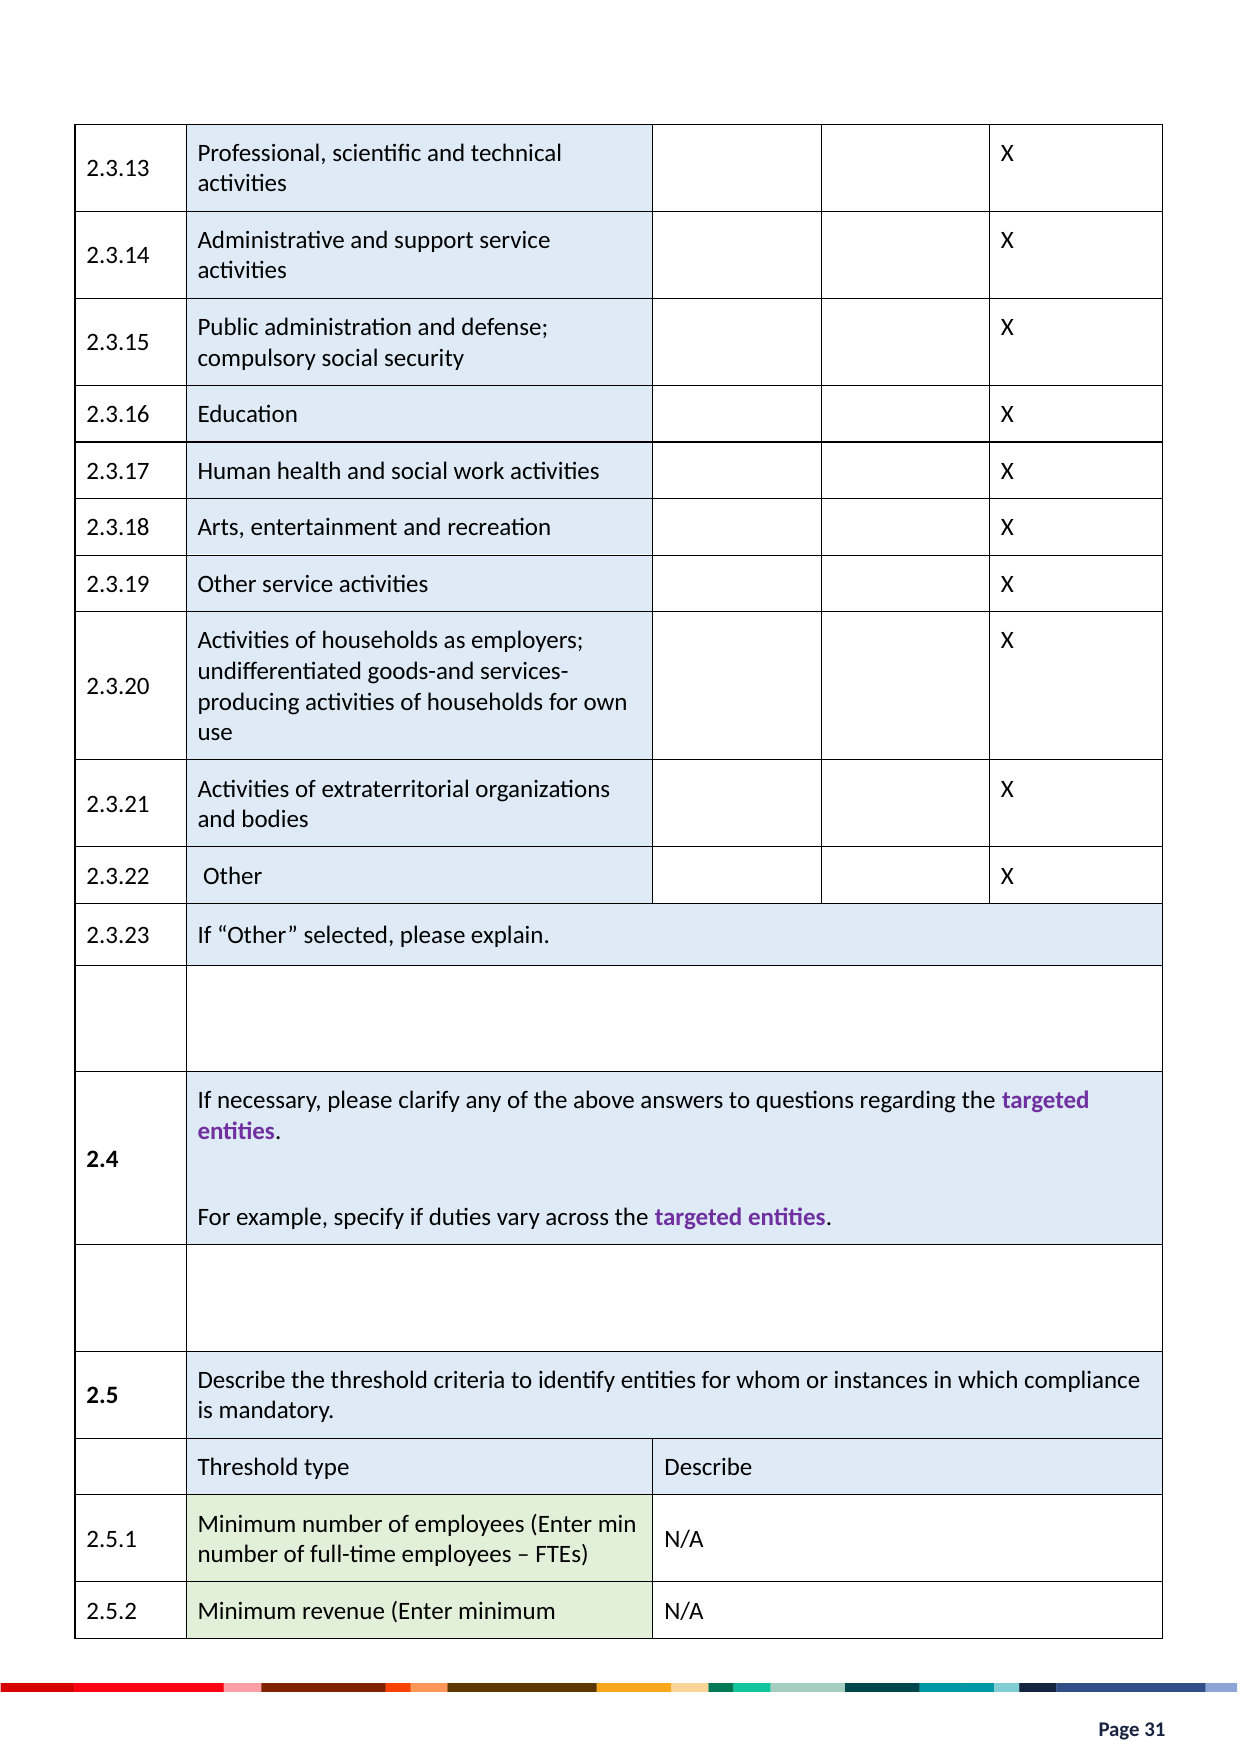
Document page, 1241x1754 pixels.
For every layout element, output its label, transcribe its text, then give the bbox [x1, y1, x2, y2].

table_cell 2.3.15 [76, 299, 186, 385]
table_cell [822, 612, 989, 759]
table_cell [187, 966, 1162, 1071]
picture [0, 1683, 1236, 1692]
table_cell X [990, 847, 1162, 903]
table_cell Other service activities [187, 556, 652, 611]
table_cell [653, 125, 821, 211]
table_cell If necessary, please clarify any of the above answers to questions regarding the targeted entities. For example, specify if duties vary across the targeted entities. [187, 1072, 1162, 1244]
table_cell X [990, 386, 1162, 441]
table_cell [653, 847, 821, 903]
table_cell N/A [653, 1582, 1162, 1638]
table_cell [187, 1582, 652, 1638]
table_cell Human health and social work activities [187, 443, 652, 498]
table_cell X [990, 212, 1162, 298]
table_cell [76, 966, 186, 1071]
table_cell Describe [653, 1439, 1162, 1494]
table_cell Professional, scientific and technical activities [187, 125, 652, 211]
table_cell 2.3.20 [76, 612, 186, 759]
table_cell 2.3.16 [76, 386, 186, 441]
table_cell [76, 1439, 186, 1494]
table_cell 2.3.19 [76, 556, 186, 611]
table_cell [187, 1245, 1162, 1351]
table_cell [822, 499, 989, 554]
table_cell Minimum number of employees (Enter min number of full-time employees – FTEs) [187, 1495, 652, 1581]
table_cell 2.3.21 [76, 760, 186, 846]
table_cell [822, 443, 989, 498]
table_cell 2.5.2 [76, 1582, 186, 1638]
table_cell [76, 1245, 186, 1351]
table_cell [822, 212, 989, 298]
table_cell If “Other” selected, please explain. [187, 904, 1162, 965]
table_cell Education [187, 386, 652, 441]
table_cell Describe the threshold criteria to identify entities for whom or instances in which compliance is mandatory. [187, 1352, 1162, 1438]
table_cell Other [187, 847, 652, 903]
table_cell 2.5.1 [76, 1495, 186, 1581]
table_cell [822, 299, 989, 385]
table_cell X [990, 125, 1162, 211]
table_cell X [990, 443, 1162, 498]
table_cell 2.3.17 [76, 443, 186, 498]
table_cell [653, 556, 821, 611]
table_cell X [990, 760, 1162, 846]
table_cell Activities of households as employers; undifferentiated goods-and services-producing activities of households for own use [187, 612, 652, 759]
table_cell 2.3.13 [76, 125, 186, 211]
table_cell [822, 386, 989, 441]
table_cell 2.3.18 [76, 499, 186, 554]
table_cell [653, 386, 821, 441]
table_cell Activities of extraterritorial organizations and bodies [187, 760, 652, 846]
table_cell Threshold type [187, 1439, 652, 1494]
table_cell [822, 847, 989, 903]
table_cell X [990, 499, 1162, 554]
table_cell X [990, 612, 1162, 759]
table_cell 2.3.23 [76, 904, 186, 965]
table_cell [653, 499, 821, 554]
table_cell [822, 556, 989, 611]
table_cell [822, 760, 989, 846]
table_cell 2.4 [76, 1072, 186, 1244]
table_cell X [990, 299, 1162, 385]
table_cell [653, 612, 821, 759]
table_cell [822, 125, 989, 211]
table_cell [653, 212, 821, 298]
table_cell Administrative and support service activities [187, 212, 652, 298]
table_cell [653, 443, 821, 498]
table_cell N/A [653, 1495, 1162, 1581]
table_cell Public administration and defense; compulsory social security [187, 299, 652, 385]
table_cell 2.5 [76, 1352, 186, 1438]
table_cell X [990, 556, 1162, 611]
table_cell 2.3.22 [76, 847, 186, 903]
table_cell 2.3.14 [76, 212, 186, 298]
table_cell [653, 299, 821, 385]
table_cell Arts, entertainment and recreation [187, 499, 652, 554]
table_cell [653, 760, 821, 846]
